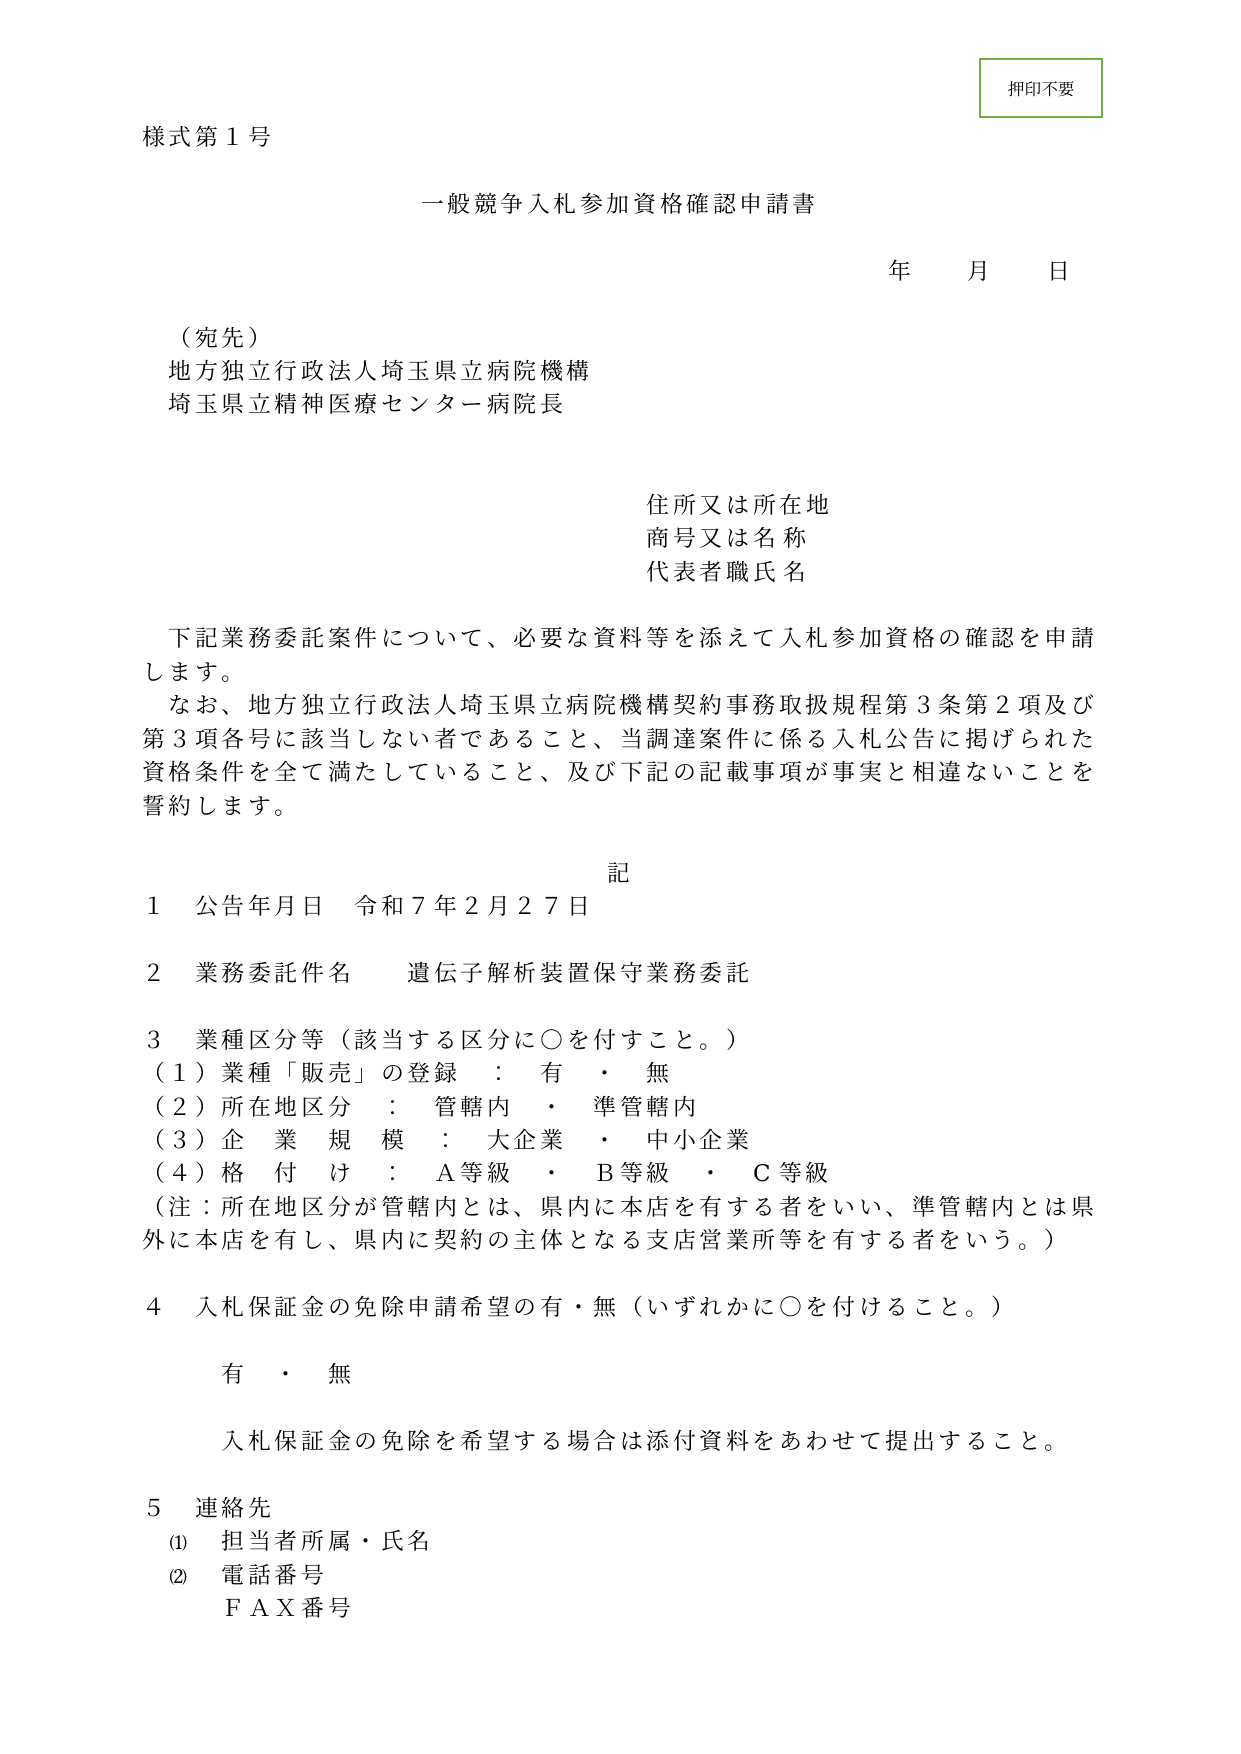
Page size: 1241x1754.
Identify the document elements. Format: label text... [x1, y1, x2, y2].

text ２ 業務委託件名 遺伝子解析装置保守業務委託 [142, 955, 1098, 988]
text ＦＡＸ番号 [166, 1590, 1098, 1623]
text 一般競争入札参加資格確認申請書 [142, 186, 1098, 219]
text 記 [142, 854, 1098, 888]
text ⑵ 電話番号 [166, 1557, 1098, 1590]
text （１）業種「販売」の登録 ： 有 ・ 無 [142, 1055, 1098, 1088]
text 下記業務委託案件について、必要な資料等を添えて入札参加資格の確認を申請します。 [142, 620, 1098, 687]
text 住所又は所在地 [630, 487, 1098, 520]
text ５ 連絡先 [142, 1490, 1098, 1523]
text 年 月 日 [142, 252, 1074, 286]
text 入札保証金の免除を希望する場合は添付資料をあわせて提出すること。 [142, 1423, 1098, 1456]
text （２）所在地区分 ： 管轄内 ・ 準管轄内 [142, 1088, 1098, 1122]
text ３ 業種区分等（該当する区分に○を付すこと。） [142, 1022, 1098, 1055]
text ⑴ 担当者所属・氏名 [166, 1523, 1098, 1557]
text （３）企 業 規 模 ： 大企業 ・ 中小企業 [142, 1122, 1098, 1155]
text （４）格 付 け ： Ａ等級 ・ Ｂ等級 ・ Ⅽ等級 [142, 1155, 1098, 1189]
text 地方独立行政法人埼玉県立病院機構 [166, 353, 1098, 386]
text なお、地方独立行政法人埼玉県立病院機構契約事務取扱規程第３条第２項及び第３項各号に該当しない者であること、当調達案件に係る入札公告に掲げられた資格条件を全て満たしていること、及び下記の記載事項が事実と相違ないことを誓約します。 [142, 687, 1098, 821]
text ４ 入札保証金の免除申請希望の有・無（いずれかに○を付けること。） [142, 1289, 1098, 1322]
text 商号又は名称 [630, 520, 1098, 553]
text （注：所在地区分が管轄内とは、県内に本店を有する者をいい、準管轄内とは県外に本店を有し、県内に契約の主体となる支店営業所等を有する者をいう。） [142, 1189, 1098, 1256]
text 埼玉県立精神医療センター病院長 [166, 386, 1098, 420]
text 様式第１号 [142, 119, 1098, 152]
text （宛先） [166, 319, 1098, 353]
text 有 ・ 無 [142, 1356, 1098, 1389]
text １ 公告年月日 令和７年２月２７日 [142, 888, 1098, 921]
text 代表者職氏名 [630, 553, 1098, 587]
